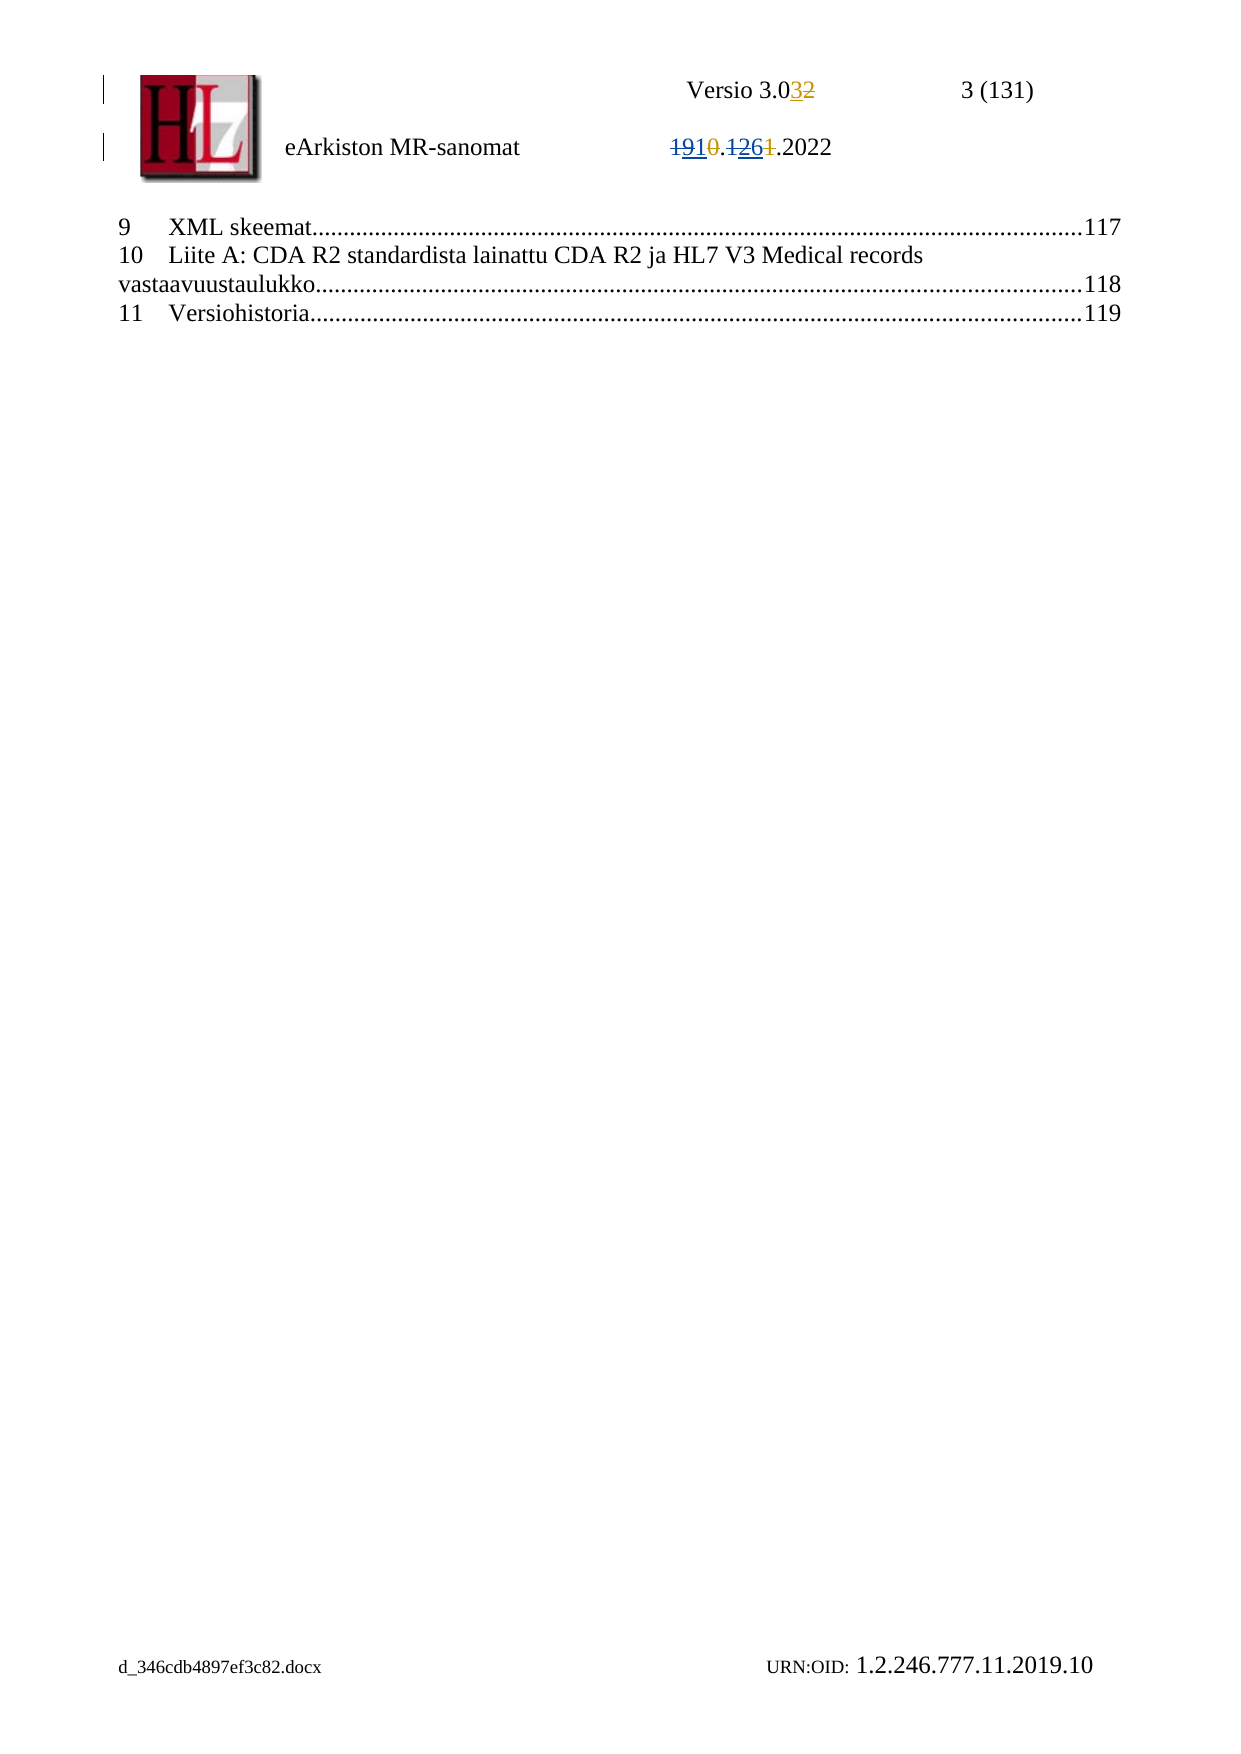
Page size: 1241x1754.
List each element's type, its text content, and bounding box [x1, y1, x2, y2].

text 9 XML skeemat 117 [118, 212, 1122, 240]
picture [140, 75, 263, 183]
text 10 Liite A: CDA R2 standardista lainattu CDA R2 ja HL7 V3 Medical records vastaavuustaulukko 118 [118, 240, 1122, 298]
text 11 Versiohistoria 119 [118, 298, 1122, 327]
